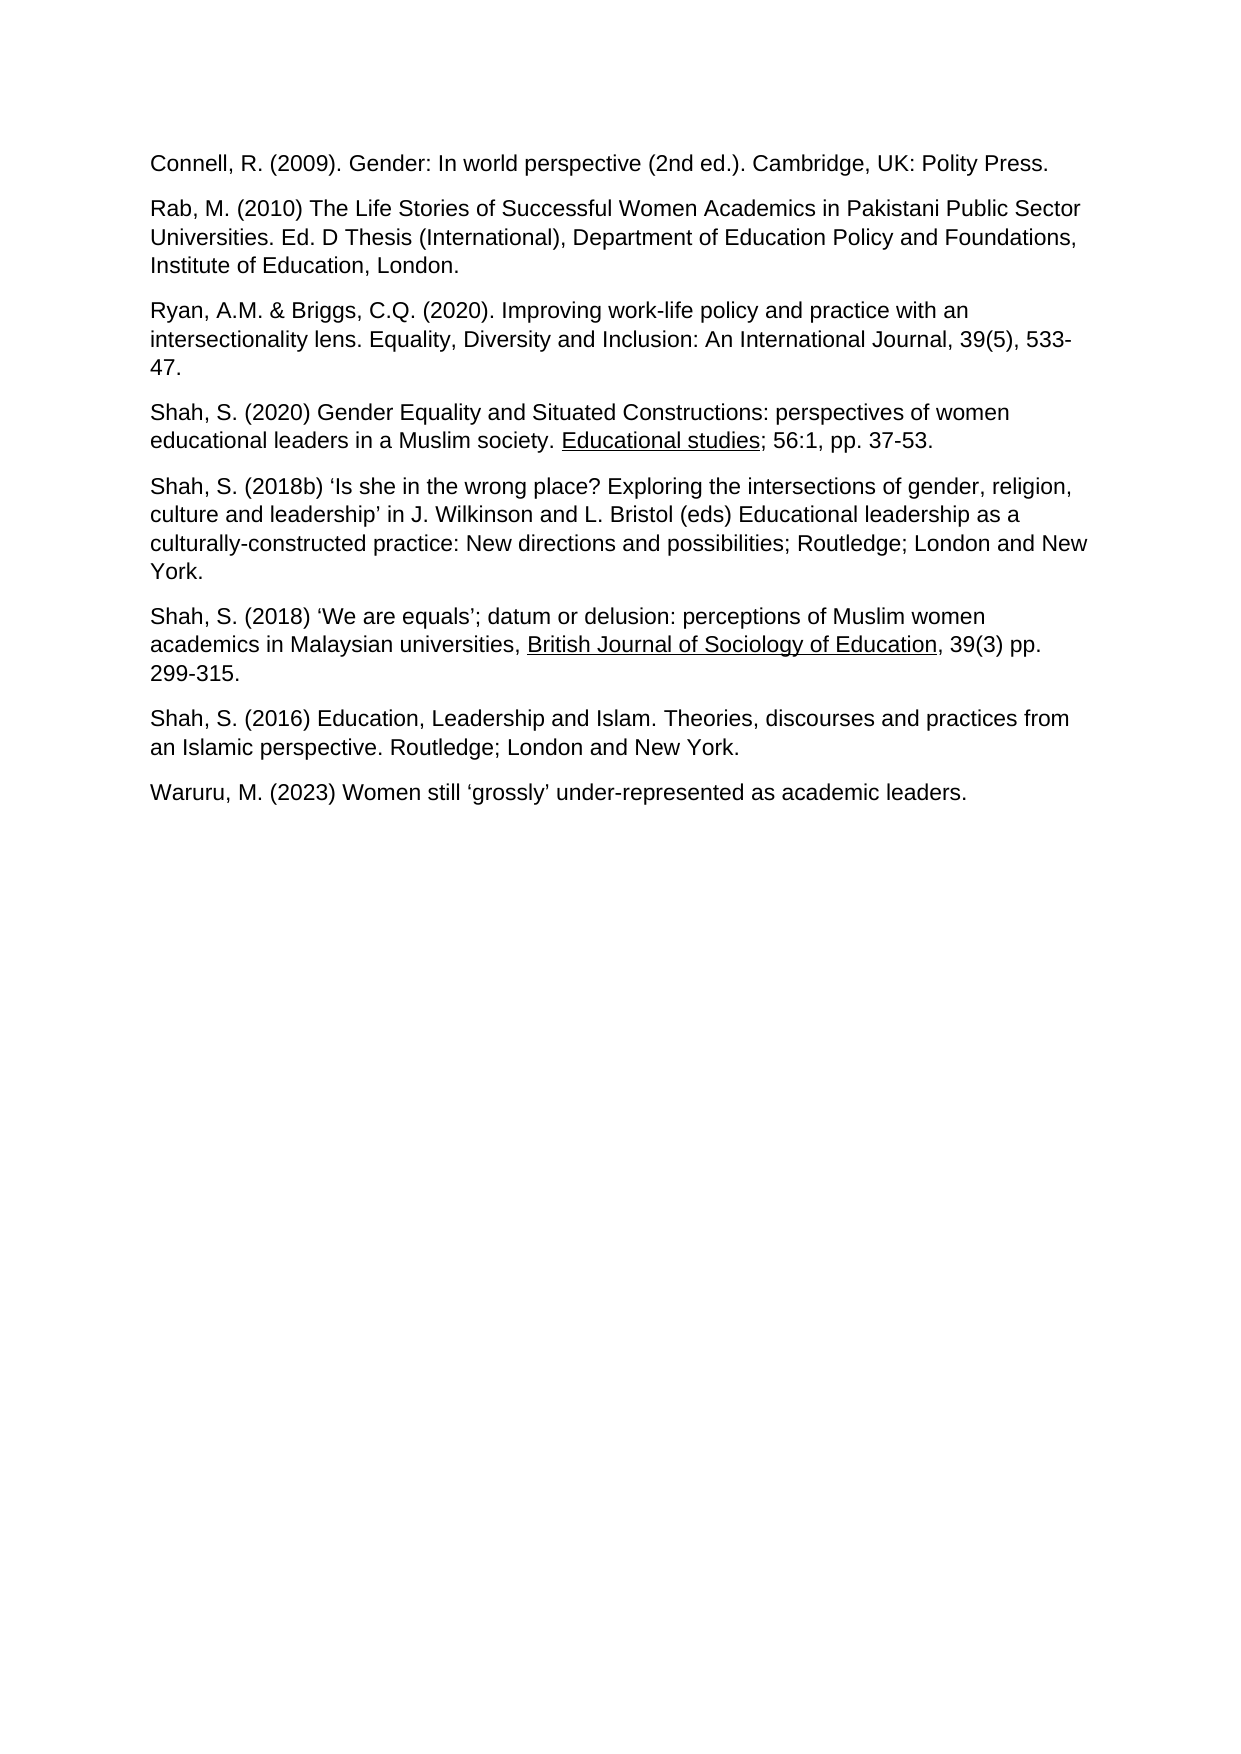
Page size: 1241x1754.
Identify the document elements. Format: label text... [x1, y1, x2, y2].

text Waruru, M. (2023) Women still ‘grossly’ under-represented as academic leaders. [150, 778, 1090, 805]
text Shah, S. (2018) ‘We are equals’; datum or delusion: perceptions of Muslim women academics in Malaysian universities, British Journal of Sociology of Education, 39(3) pp. 299-315. [150, 603, 1090, 686]
text Ryan, A.M. & Briggs, C.Q. (2020). Improving work-life policy and practice with an intersectionality lens. Equality, Diversity and Inclusion: An International Journal, 39(5), 533-47. [150, 297, 1090, 380]
text Rab, M. (2010) The Life Stories of Successful Women Academics in Pakistani Public Sector Universities. Ed. D Thesis (International), Department of Education Policy and Foundations, Institute of Education, London. [150, 195, 1090, 278]
text Shah, S. (2016) Education, Leadership and Islam. Theories, discourses and practices from an Islamic perspective. Routledge; London and New York. [150, 705, 1090, 760]
text Connell, R. (2009). Gender: In world perspective (2nd ed.). Cambridge, UK: Polity Press. [150, 150, 1090, 176]
text Shah, S. (2020) Gender Equality and Situated Constructions: perspectives of women educational leaders in a Muslim society. Educational studies; 56:1, pp. 37-53. [150, 399, 1090, 454]
text Shah, S. (2018b) ‘Is she in the wrong place? Exploring the intersections of gender, religion, culture and leadership’ in J. Wilkinson and L. Bristol (eds) Educational leadership as a culturally-constructed practice: New directions and possibilities; Routledge; London and New York. [150, 473, 1090, 584]
